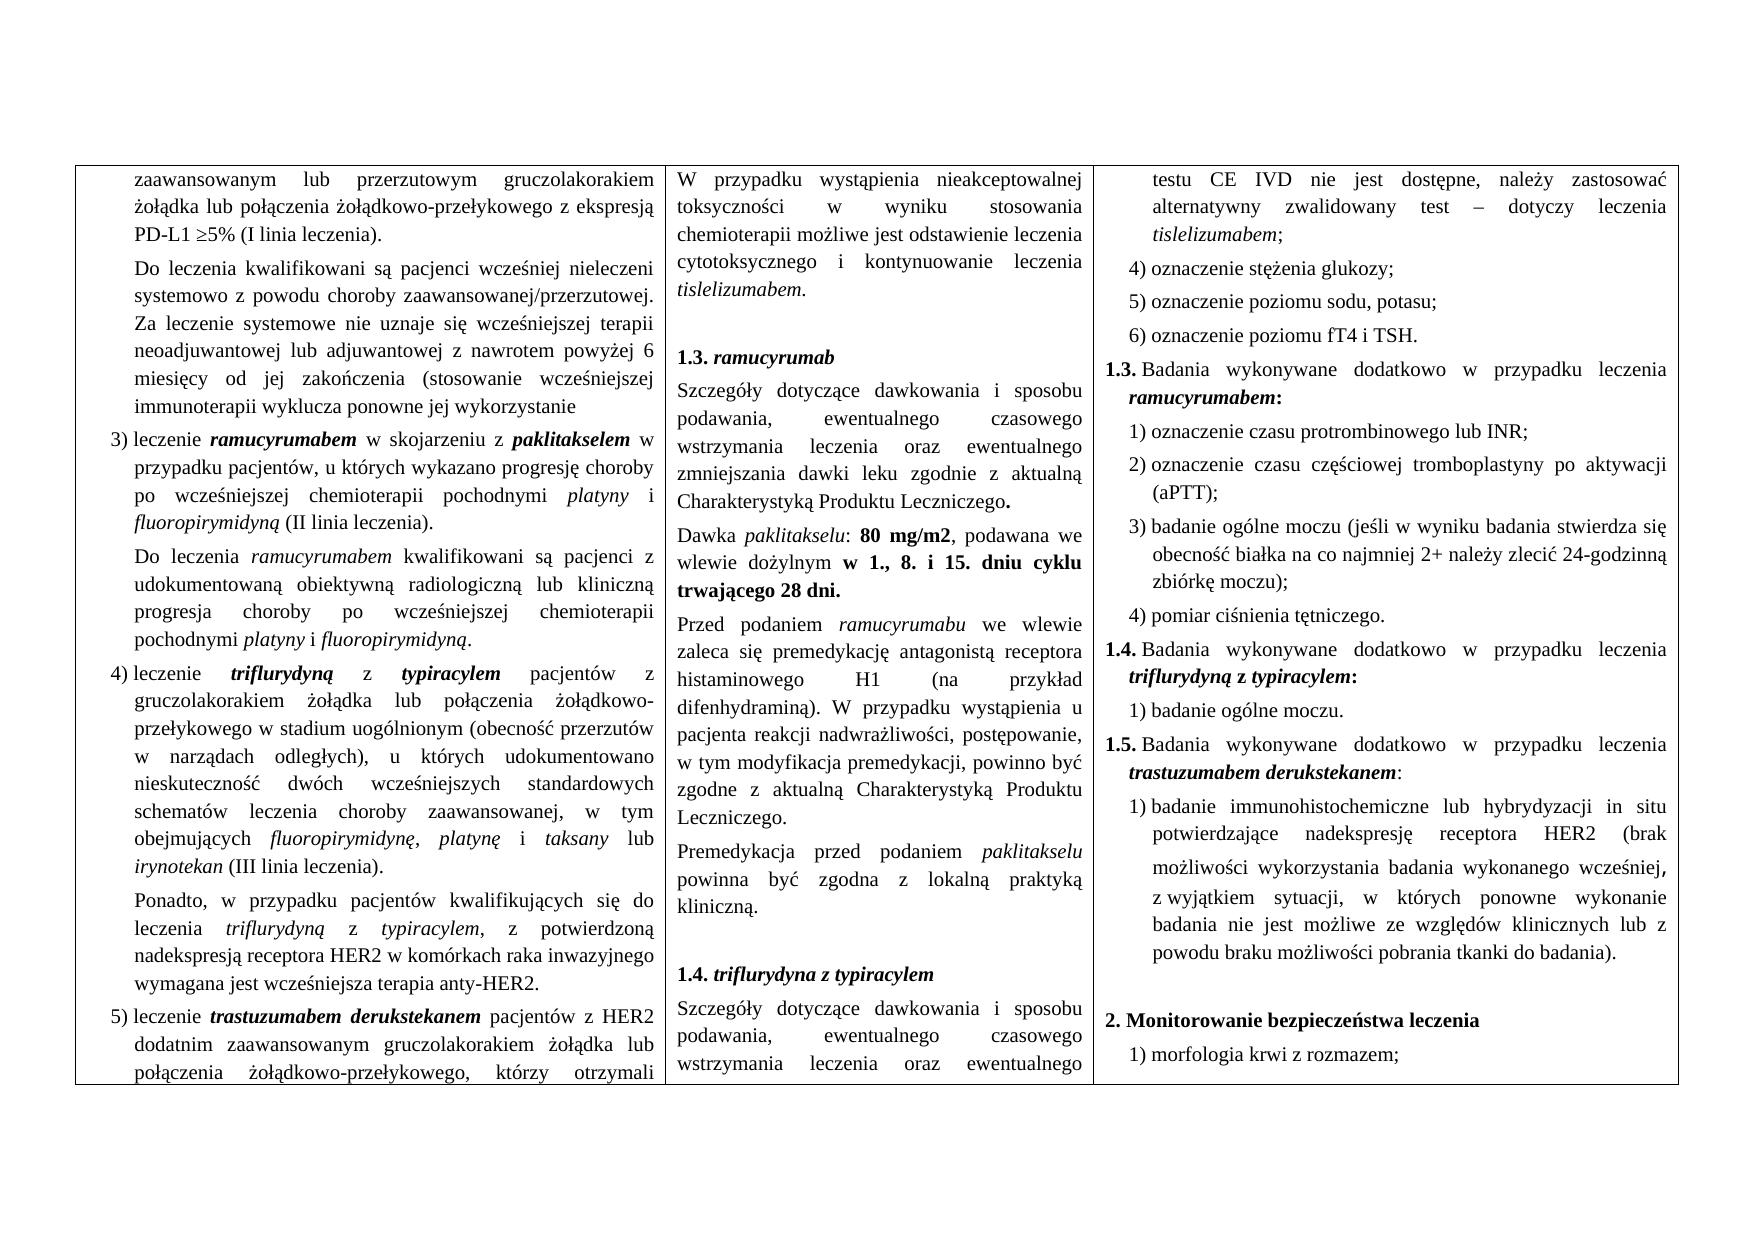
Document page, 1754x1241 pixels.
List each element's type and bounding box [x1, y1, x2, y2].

table_cell [76, 166, 665, 1084]
table_cell [666, 166, 1093, 1084]
table_cell [1094, 166, 1678, 1084]
